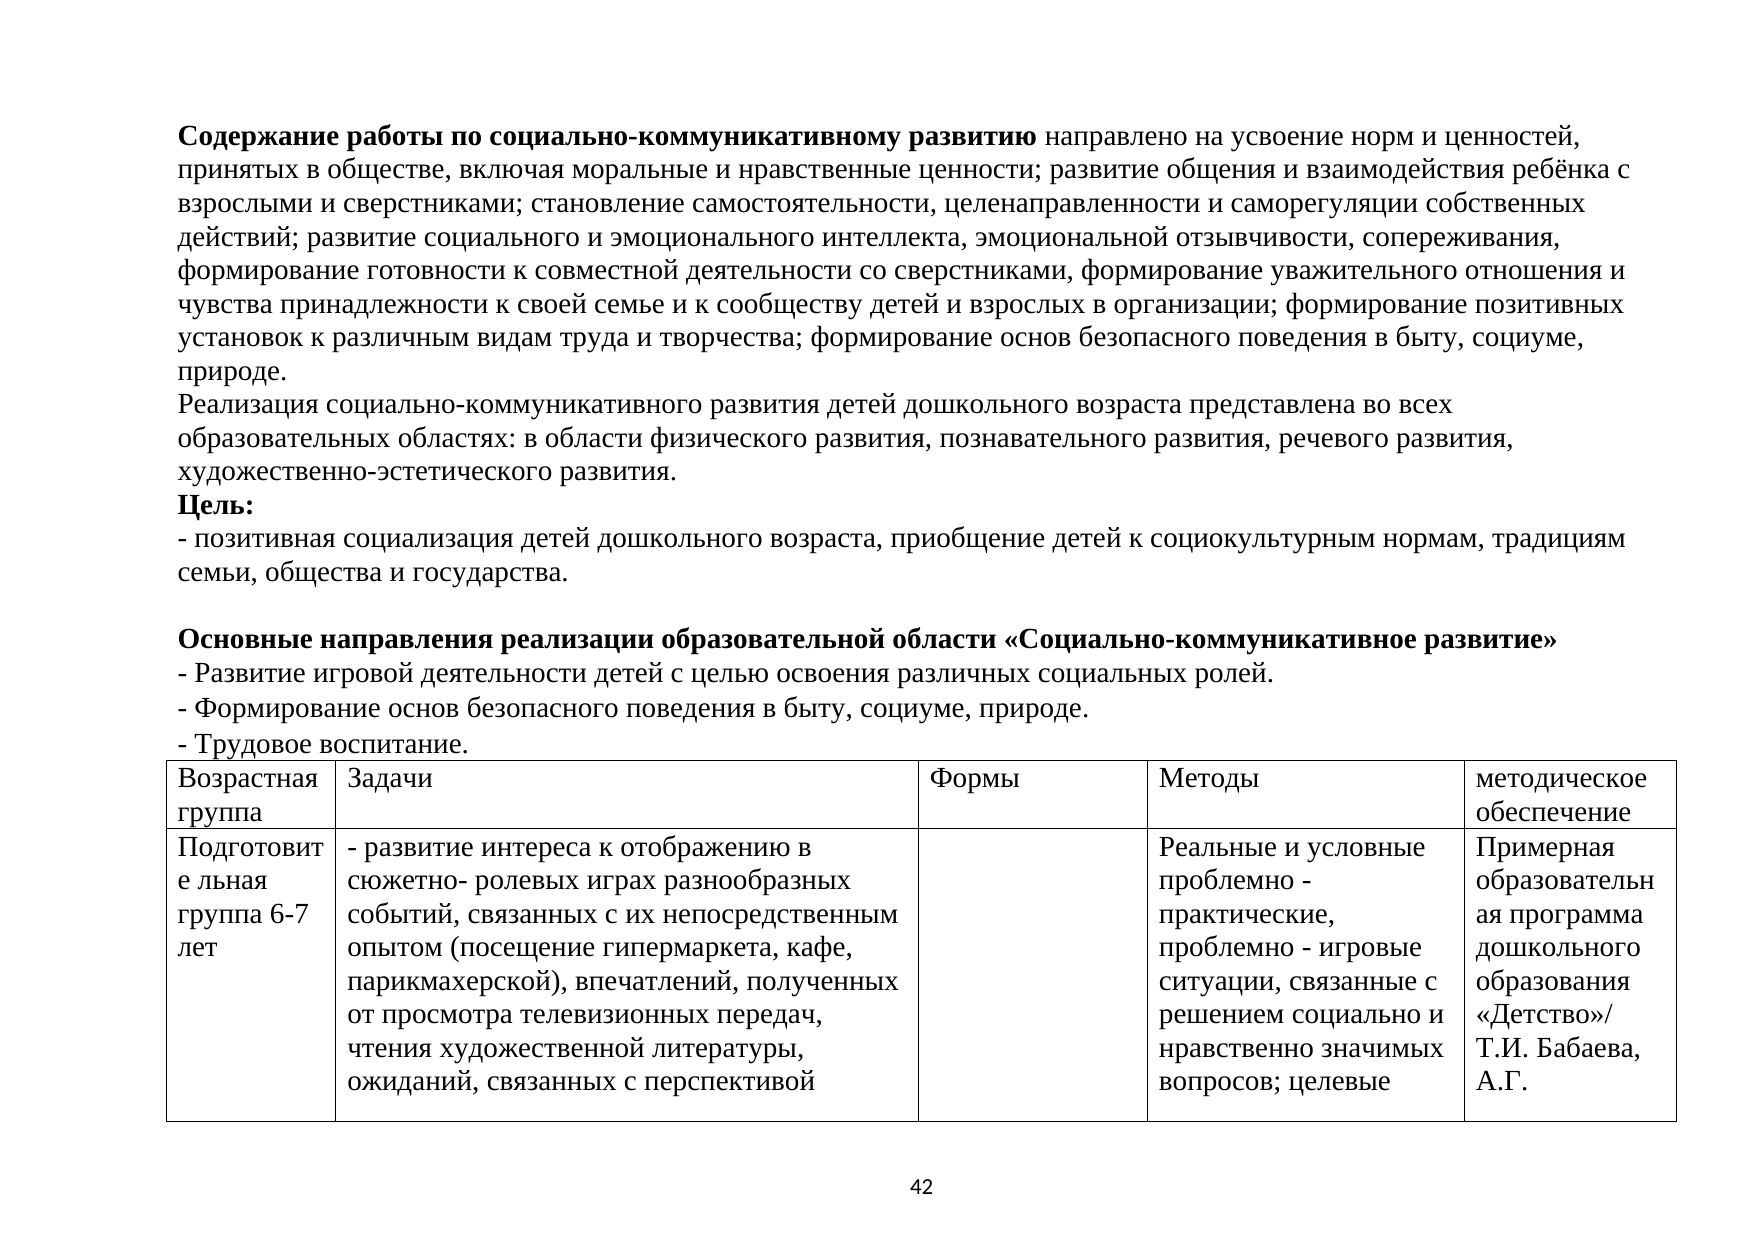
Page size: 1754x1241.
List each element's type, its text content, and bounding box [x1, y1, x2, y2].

text - позитивная социализация детей дошкольного возраста, приобщение детей к социокультурным нормам, традициям семьи, общества и государства. [177, 521, 1665, 588]
text - Трудовое воспитание. [177, 726, 1665, 759]
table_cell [336, 829, 918, 1121]
text - Формирование основ безопасного поведения в быту, социуме, природе. [177, 690, 1665, 724]
text Цель: [177, 487, 1665, 521]
table_header методическое обеспечение [1465, 761, 1676, 828]
text - Развитие игровой деятельности детей с целью освоения различных социальных ролей. [177, 655, 1665, 688]
table_header Возрастная группа [167, 761, 335, 828]
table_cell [167, 829, 335, 1121]
table_header Задачи [336, 761, 918, 828]
table_cell [919, 829, 1147, 1121]
text Основные направления реализации образовательной области «Социально-коммуникативное развитие» [177, 621, 1665, 655]
text Содержание работы по социально-коммуникативному развитию направлено на усвоение норм и ценностей, принятых в обществе, включая моральные и нравственные ценности; развитие общения и взаимодействия ребёнка с взрослыми и сверстниками; становление самостоятельности, целенаправленности и саморегуляции собственных действий; развитие социального и эмоционального интеллекта, эмоциональной отзывчивости, сопереживания, формирование готовности к совместной деятельности со сверстниками, формирование уважительного отношения и чувства принадлежности к своей семье и к сообществу детей и взрослых в организации; формирование позитивных установок к различным видам труда и творчества; формирование основ безопасного поведения в быту, социуме, природе. [177, 118, 1665, 386]
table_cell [1465, 829, 1676, 1121]
text Реализация социально-коммуникативного развития детей дошкольного возраста представлена во всех образовательных областях: в области физического развития, познавательного развития, речевого развития, художественно-эстетического развития. [177, 386, 1665, 487]
table_header Формы [919, 761, 1147, 828]
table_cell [1148, 829, 1464, 1121]
table_header Методы [1148, 761, 1464, 828]
